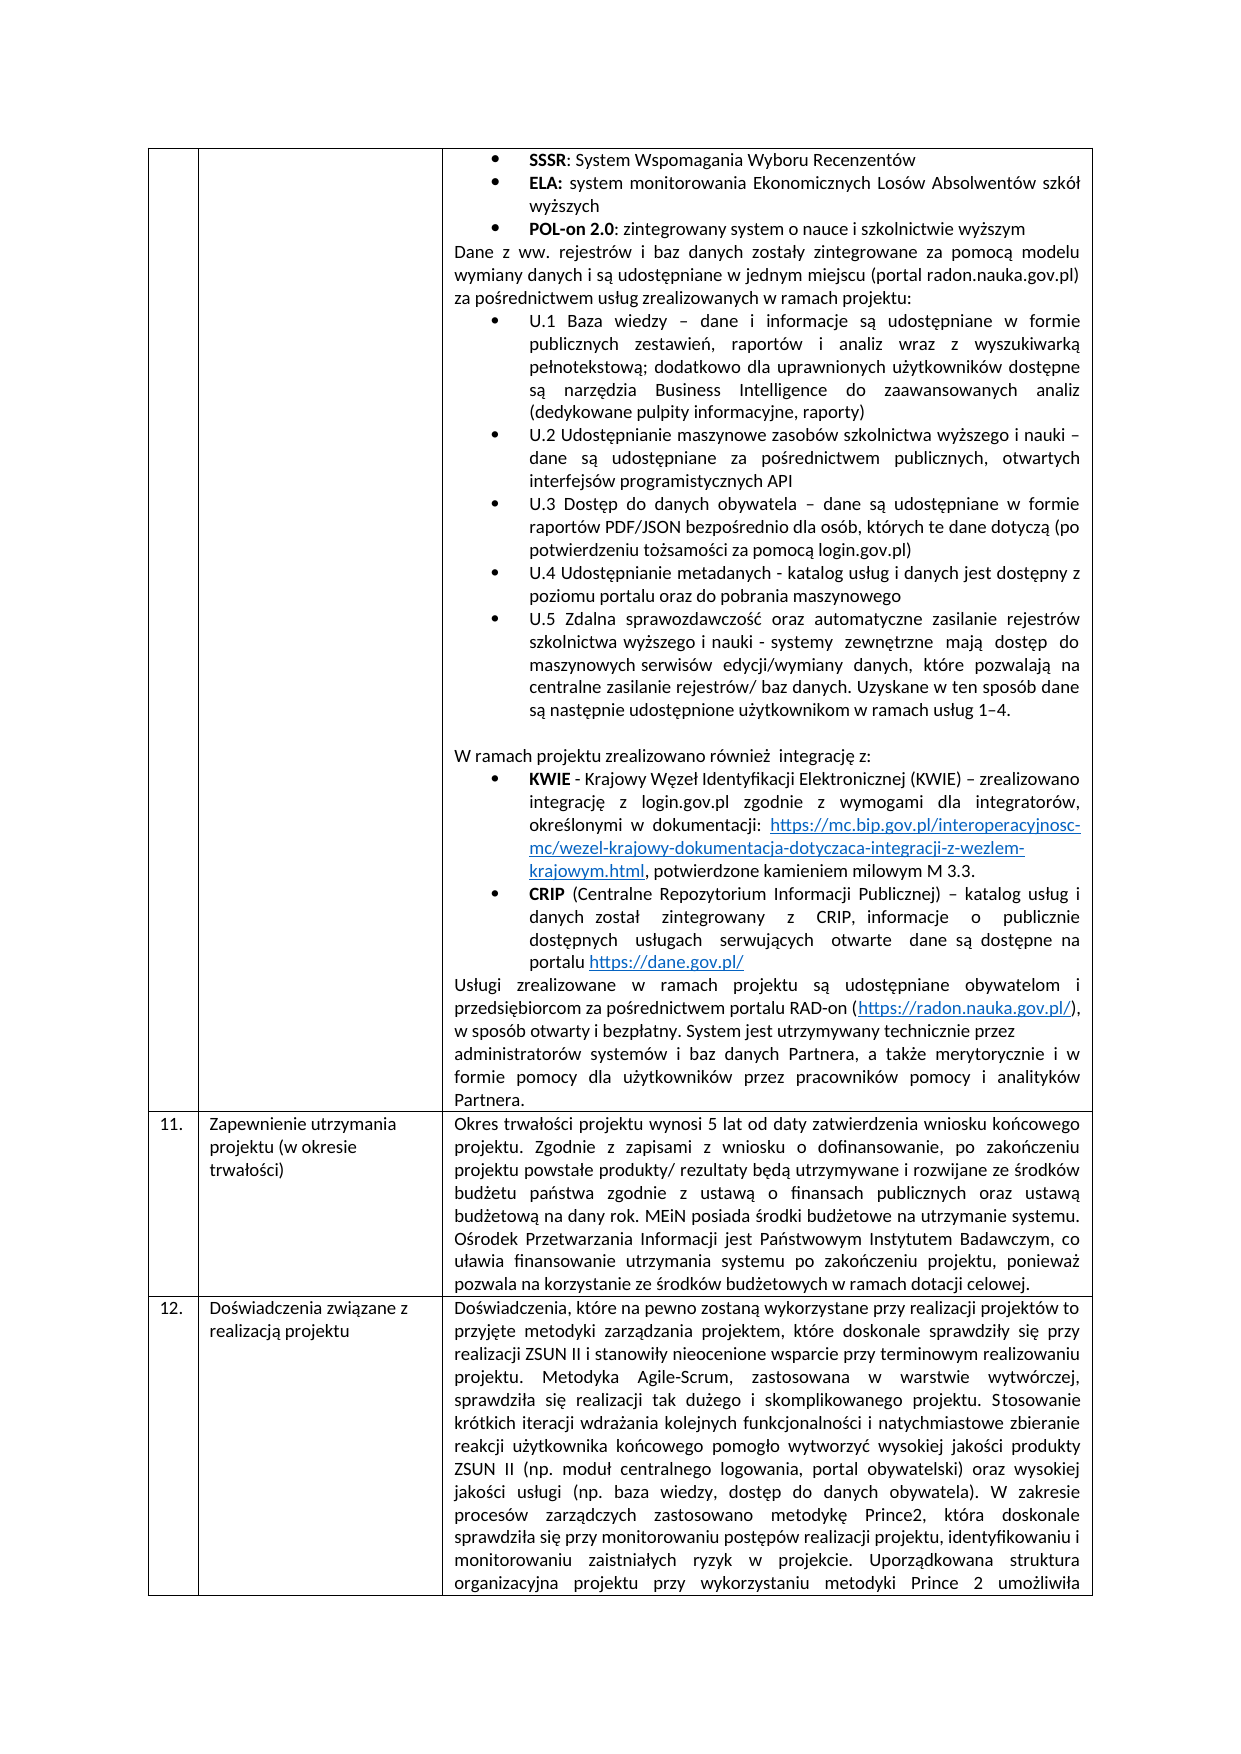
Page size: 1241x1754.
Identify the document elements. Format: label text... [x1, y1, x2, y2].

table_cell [443, 1297, 1092, 1594]
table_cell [199, 149, 442, 1111]
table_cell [443, 149, 1092, 1111]
table_cell [149, 1297, 198, 1594]
table_cell [149, 149, 198, 1111]
table_cell Zapewnienie utrzymania projektu (w okresie trwałości) [199, 1112, 442, 1296]
table_cell [149, 1112, 198, 1296]
table_cell Okres trwałości projektu wynosi 5 lat od daty zatwierdzenia wniosku końcowego projektu. Zgodnie z zapisami z wniosku o dofinansowanie, po zakończeniu projektu powstałe produkty/ rezultaty będą utrzymywane i rozwijane ze środków budżetu państwa zgodnie z ustawą o finansach publicznych oraz ustawą budżetową na dany rok. MEiN posiada środki budżetowe na utrzymanie systemu. Ośrodek Przetwarzania Informacji jest Państwowym Instytutem Badawczym, co uławia finansowanie utrzymania systemu po zakończeniu projektu, ponieważ pozwala na korzystanie ze środków budżetowych w ramach dotacji celowej. [443, 1112, 1092, 1296]
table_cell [199, 1297, 442, 1594]
